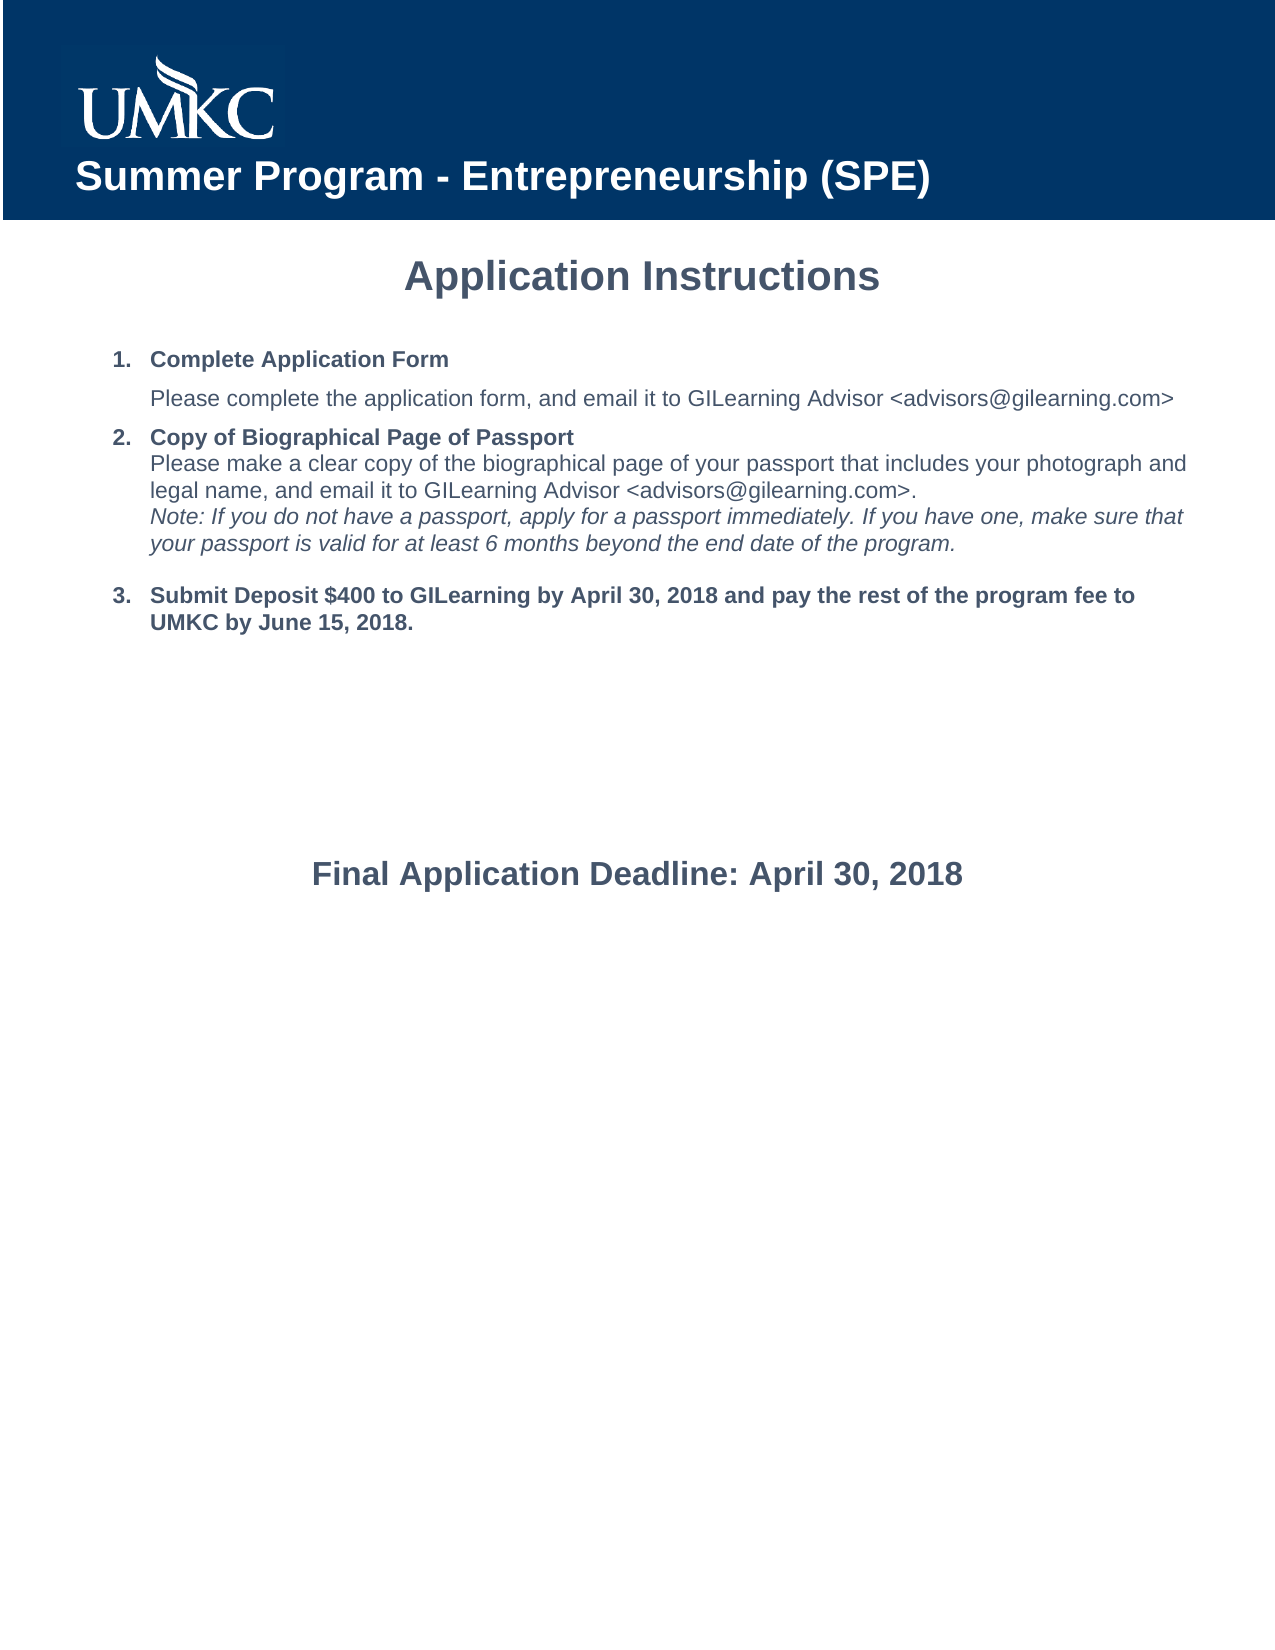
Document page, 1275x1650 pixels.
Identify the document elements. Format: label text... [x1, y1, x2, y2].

text Final Application Deadline: April 30, 2018 [75, 854, 1200, 893]
list Complete Application Form [112, 346, 1200, 373]
list Copy of Biographical Page of Passport [112, 424, 1200, 450]
list Submit Deposit $400 to GILearning by April 30, 2018 and pay the rest of the program fee to UMKC by June 15, 2018. [112, 582, 1200, 635]
list Please make a clear copy of the biographical page of your passport that includes your photograph and legal name, and email it to GILearning Advisor <advisors@gilearning.com>. [150, 450, 1200, 503]
list Note: If you do not have a passport, apply for a passport immediately. If you have one, make sure that your passport is valid for at least 6 months beyond the end date of the program. [150, 503, 1200, 556]
picture [59, 45, 285, 146]
subtitle Summer Program - Entrepreneurship (SPE) [75, 151, 1200, 199]
subtitle Application Instructions [84, 252, 1200, 299]
text Please complete the application form, and email it to GILearning Advisor <advisors@gilearning.com> [150, 385, 1200, 412]
